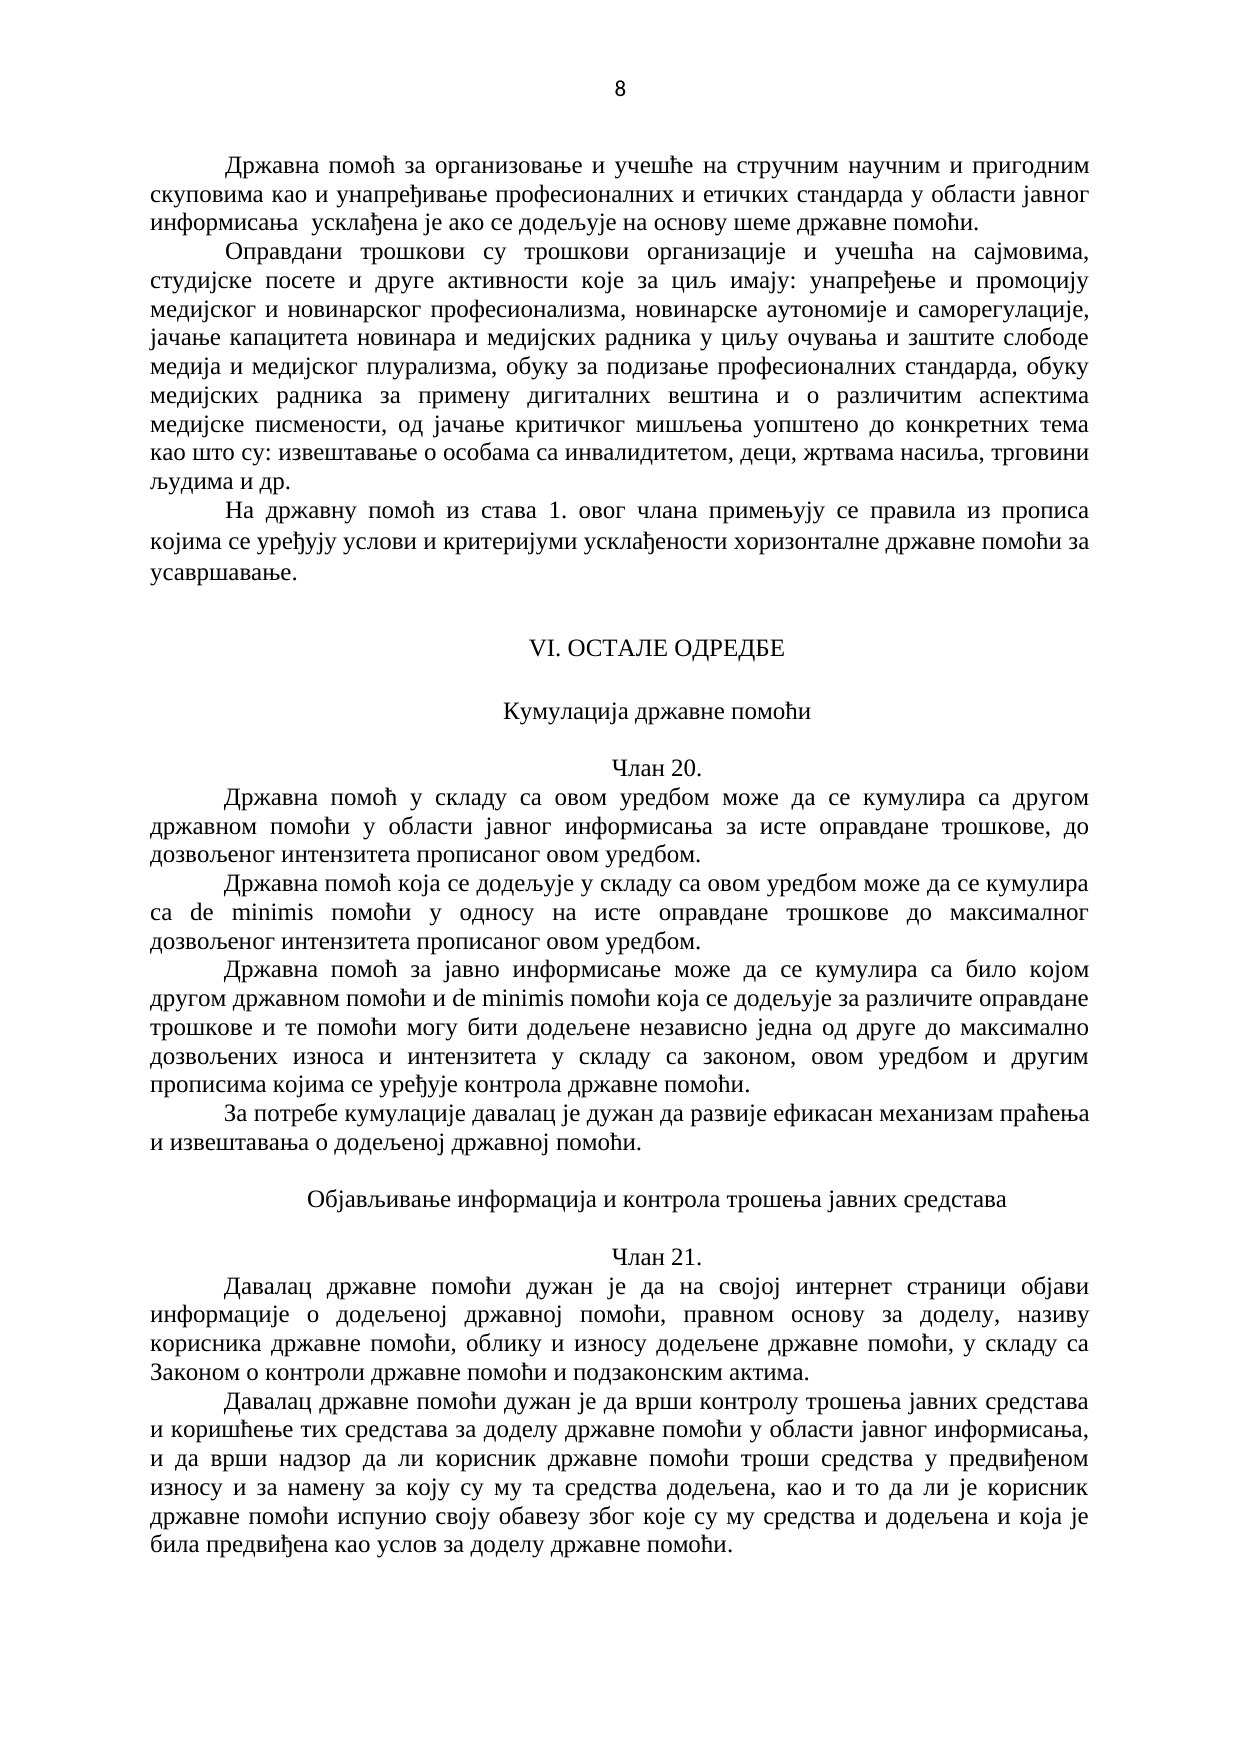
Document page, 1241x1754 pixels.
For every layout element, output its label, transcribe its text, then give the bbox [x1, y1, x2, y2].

text Оправдани трошкови су трошкови организације и учешћа на сајмовима, студијске посете и друге активности које за циљ имају: унапређење и промоцију медијског и новинарског професионализма, новинарске аутономије и саморегулације, јачање капацитета новинара и медијских радника у циљу очувања и заштите слободе медија и медијског плурализма, обуку за подизање професионалних стандарда, обуку медијских радника за примену дигиталних вештина и о различитим аспектима медијске писмености, од јачање критичког мишљења уопштено до конкретних тема као што су: извештавање о особама са инвалидитетом, деци, жртвама насиља, трговини људима и др. [150, 236, 1090, 495]
text Објављивање информација и контрола трошења јавних средстава [150, 1184, 1090, 1213]
text Државна помоћ у складу са овом уредбом може да се кумулира са другом државном помоћи у области јавног информисања за исте оправдане трошкове, до дозвољеног интензитета прописаног овом уредбом. [150, 782, 1090, 868]
text Државна помоћ за јавно информисање може да се кумулира са било којом другом државном помоћи и de minimis помоћи која се додељује за различите оправдане трошкове и те помоћи могу бити додељене независно једна од друге до максимално дозвољених износа и интензитета у складу са законом, овом уредбом и другим прописима којима се уређује контрола државне помоћи. [150, 954, 1090, 1098]
text Државна помоћ која се додељује у складу са овом уредбом може да се кумулира са de minimis помоћи у односу на исте оправдане трошкове до максималног дозвољеног интензитета прописаног овом уредбом. [150, 868, 1090, 954]
text Давалац државне помоћи дужан је да на својој интернет страници објави информације о додељеној државној помоћи, правном основу за доделу, називу корисника државне помоћи, облику и износу додељене државне помоћи, у складу са Законом о контроли државне помоћи и подзаконским актима. [150, 1271, 1090, 1386]
text Кумулација државне помоћи [150, 696, 1090, 724]
text Члан 20. [150, 753, 1090, 782]
text VI. ОСТАЛЕ ОДРЕДБЕ [150, 633, 1090, 662]
text За потребе кумулације давалац је дужан да развије ефикасан механизам праћења и извештавања о додељеној државној помоћи. [150, 1098, 1090, 1156]
text Давалац државне помоћи дужан је да врши контролу трошења јавних средстава и коришћење тих средстава за доделу државне помоћи у области јавног информисања, и да врши надзор да ли корисник државне помоћи троши средства у предвиђеном износу и за намену за коју су му та средства додељена, као и то да ли је корисник државне помоћи испунио своју обавезу због које су му средства и додељена и која је била предвиђена као услов за доделу државне помоћи. [150, 1386, 1090, 1558]
text Државна помоћ за организовање и учешће на стручним научним и пригодним скуповима као и унапређивање професионалних и етичких стандарда у области јавног информисања усклађена је ако се додељује на основу шеме државне помоћи. [150, 150, 1090, 236]
text На државну помоћ из става 1. овог члана примењују се правила из прописа којима се уређују услови и критеријуми усклађености хоризонталне државне помоћи за усавршавање. [150, 495, 1090, 586]
text Члан 21. [150, 1242, 1090, 1271]
